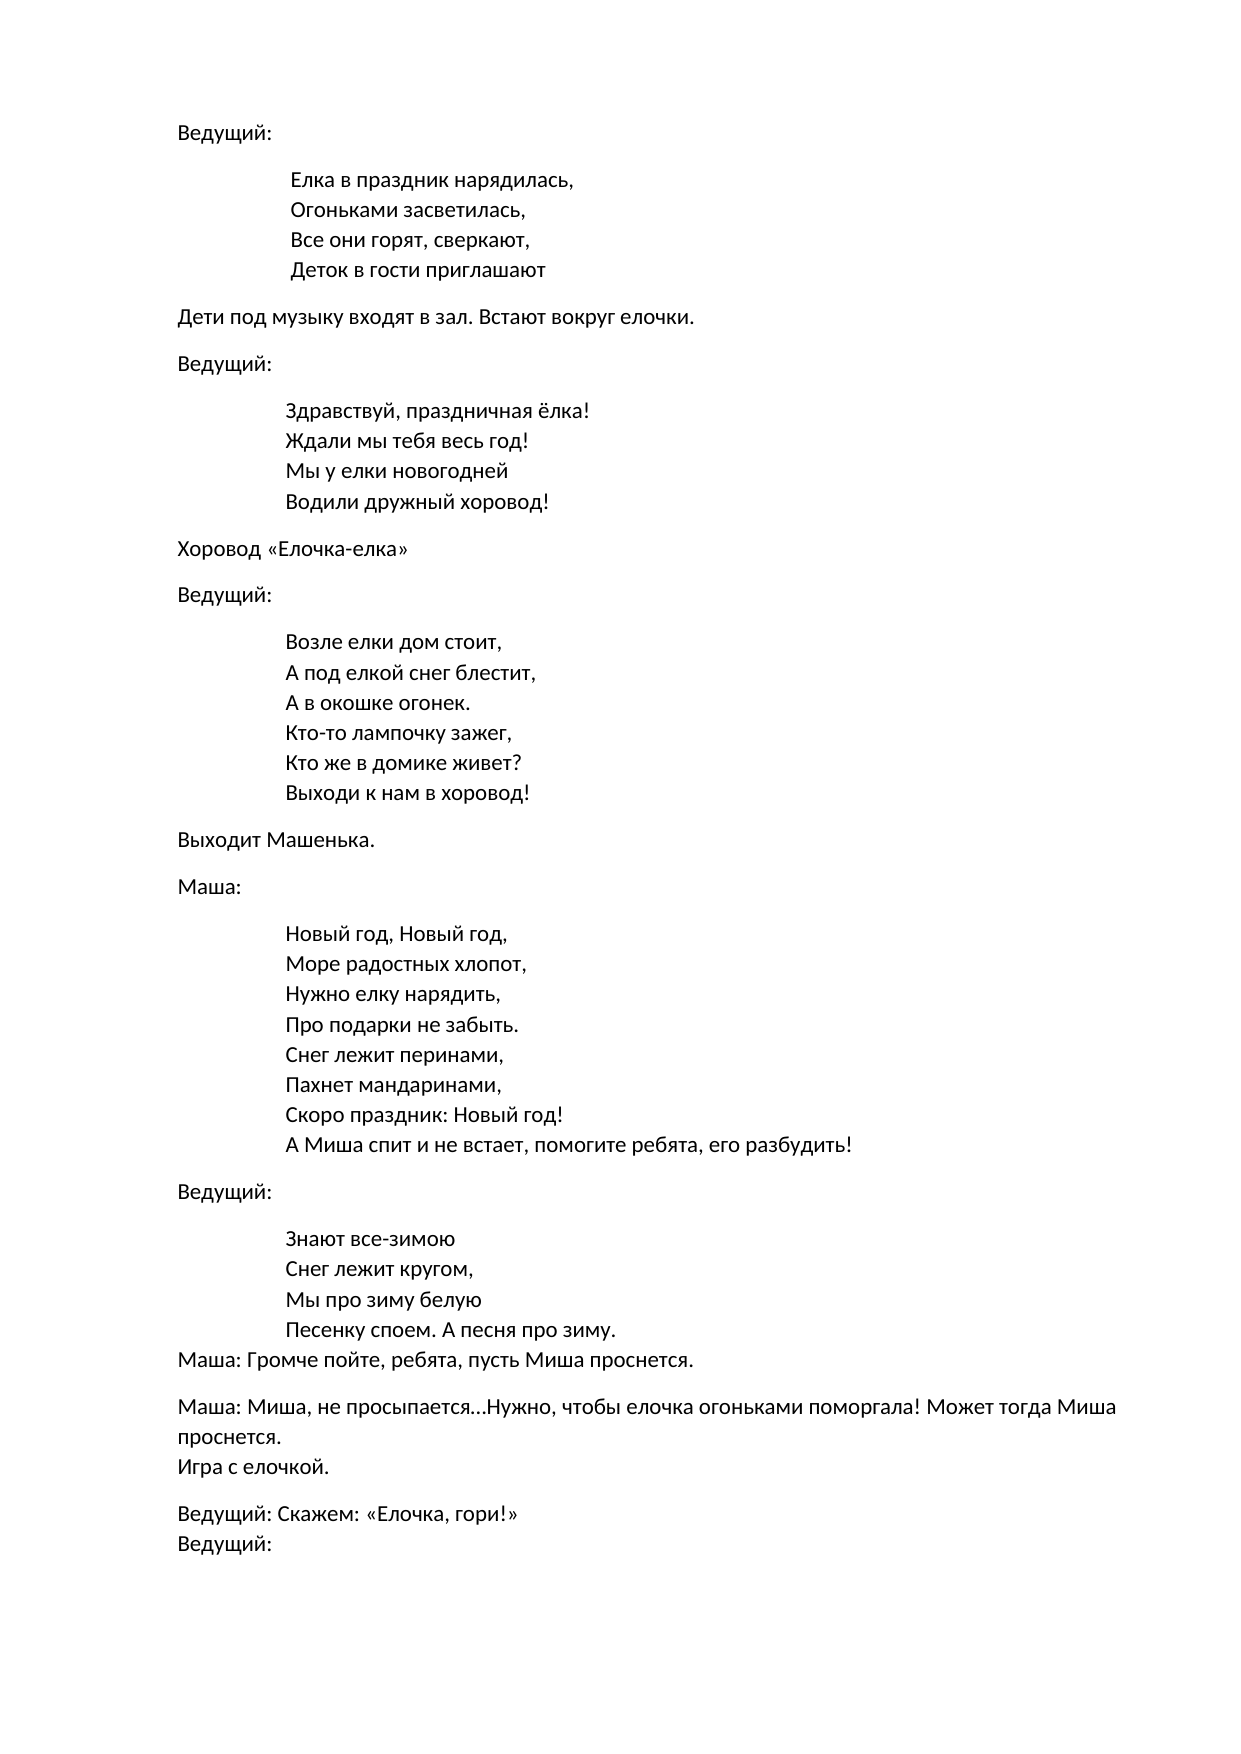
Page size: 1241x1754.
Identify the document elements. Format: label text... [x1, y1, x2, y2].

text Возле елки дом стоит, А под елкой снег блестит, А в окошке огонек. Кто-то лампочку зажег, Кто же в домике живет? Выходи к нам в хоровод! [177, 627, 1152, 807]
text Ведущий: [177, 1177, 1152, 1206]
text Здравствуй, праздничная ёлка! Ждали мы тебя весь год! Мы у елки новогодней Водили дружный хоровод! [177, 396, 1152, 515]
text Выходит Машенька. [177, 825, 1152, 853]
text Ведущий: [177, 349, 1152, 377]
text Знают все-зимою Снег лежит кругом, Мы про зиму белую Песенку споем. А песня про зиму. Маша: Громче пойте, ребята, пусть Миша проснется. [177, 1224, 1152, 1373]
text Ведущий: [177, 118, 1152, 146]
text Дети под музыку входят в зал. Встают вокруг елочки. [177, 302, 1152, 331]
text Ведущий: [177, 581, 1152, 609]
text Новый год, Новый год, Море радостных хлопот, Нужно елку нарядить, Про подарки не забыть. Снег лежит перинами, Пахнет мандаринами, Скоро праздник: Новый год! А Миша спит и не встает, помогите ребята, его разбудить! [177, 919, 1152, 1159]
text Ведущий: Скажем: «Елочка, гори!» Ведущий: [177, 1499, 1152, 1558]
text Хоровод «Елочка-елка» [177, 534, 1152, 562]
text Маша: [177, 872, 1152, 900]
text Маша: Миша, не просыпается…Нужно, чтобы елочка огоньками поморгала! Может тогда Миша проснется. Игра с елочкой. [177, 1392, 1152, 1481]
text Елка в праздник нарядилась, Огоньками засветилась, Все они горят, сверкают, Деток в гости приглашают [177, 165, 1152, 284]
